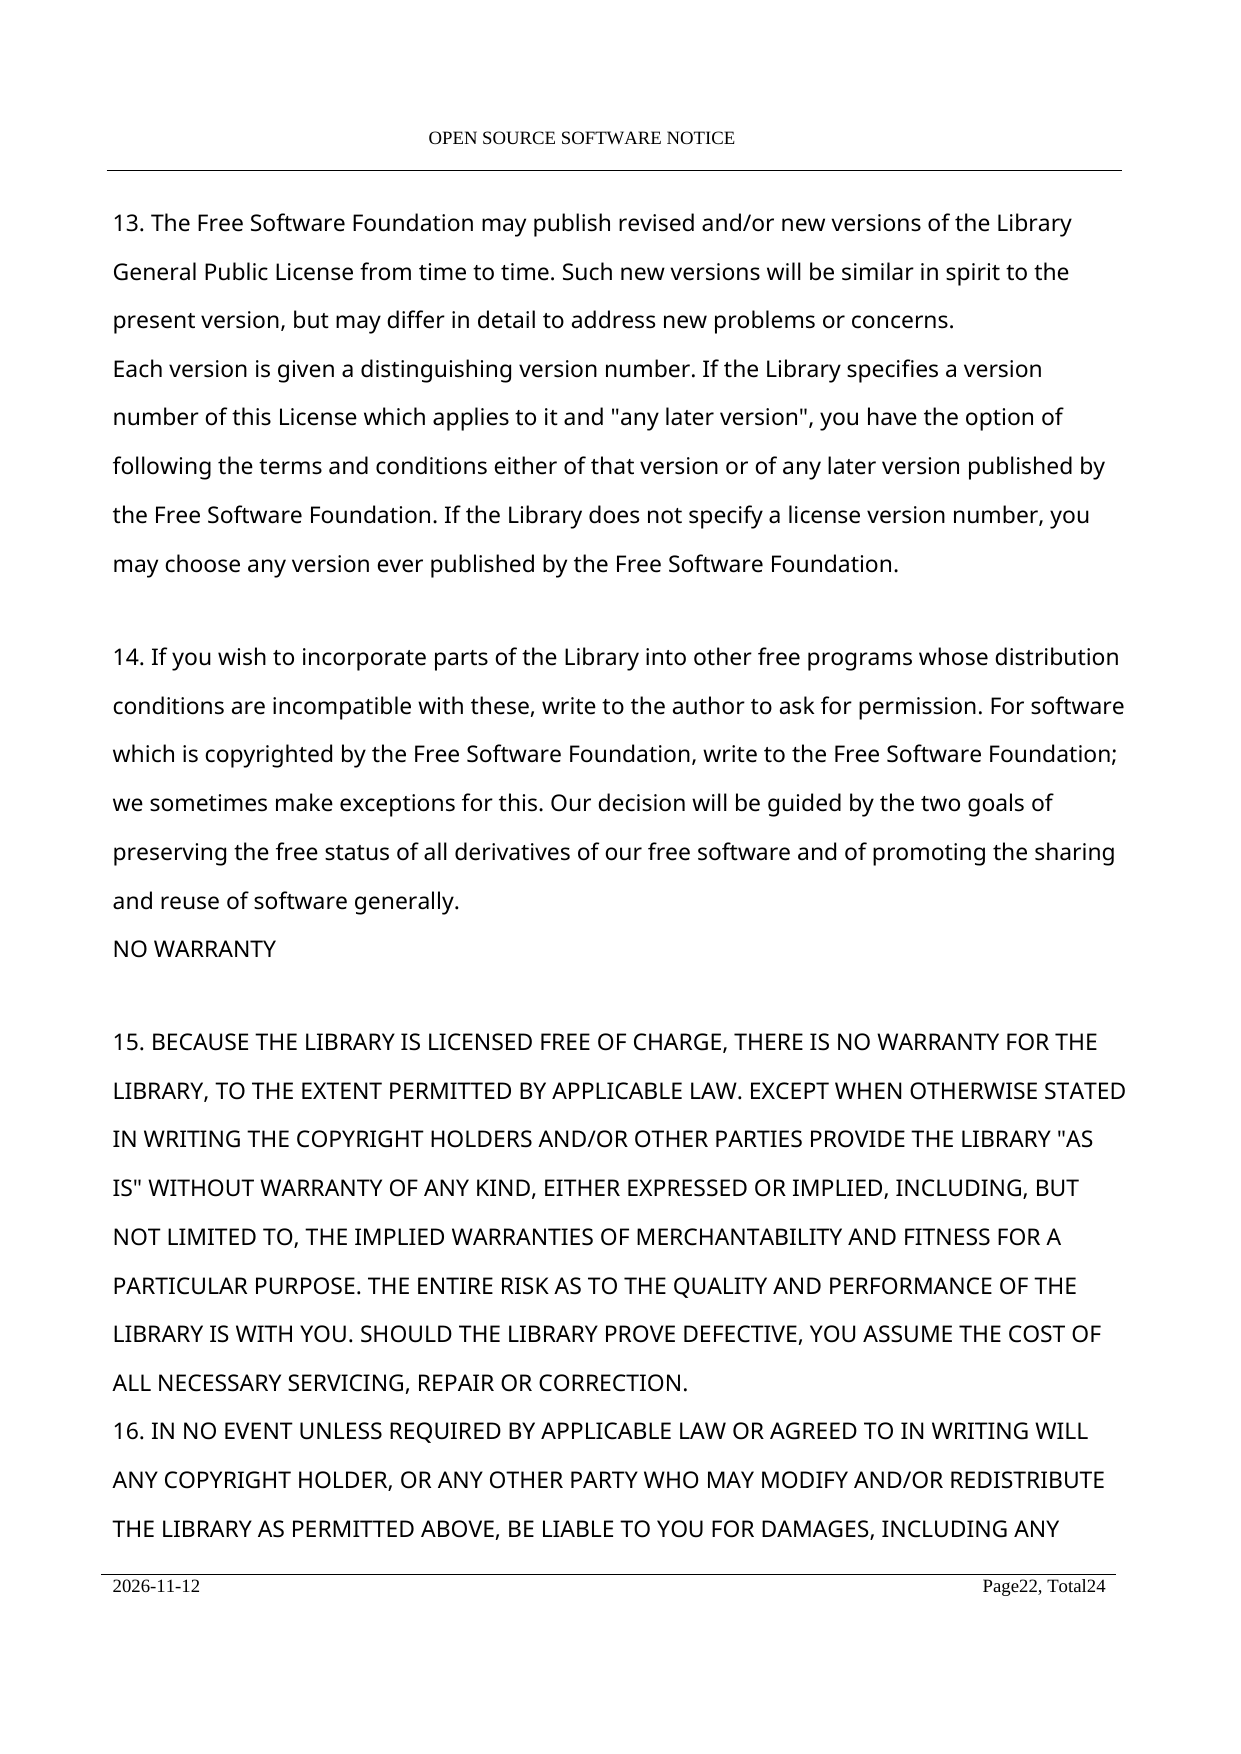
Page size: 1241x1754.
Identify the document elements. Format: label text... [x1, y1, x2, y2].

text Each version is given a distinguishing version number. If the Library specifies a version number of this License which applies to it and "any later version", you have the option of following the terms and conditions either of that version or of any later version published by the Free Software Foundation. If the Library does not specify a license version number, you may choose any version ever published by the Free Software Foundation. [112, 352, 1128, 579]
text 14. If you wish to incorporate parts of the Library into other free programs whose distribution conditions are incompatible with these, write to the author to ask for permission. For software which is copyrighted by the Free Software Foundation, write to the Free Software Foundation; we sometimes make exceptions for this. Our decision will be guided by the two goals of preserving the free status of all derivatives of our free software and of promoting the sharing and reuse of software generally. [112, 640, 1128, 916]
text NO WARRANTY [112, 932, 1128, 964]
text 13. The Free Software Foundation may publish revised and/or new versions of the Library General Public License from time to time. Such new versions will be similar in spirit to the present version, but may differ in detail to address new problems or concerns. [112, 206, 1128, 336]
text 15. BECAUSE THE LIBRARY IS LICENSED FREE OF CHARGE, THERE IS NO WARRANTY FOR THE LIBRARY, TO THE EXTENT PERMITTED BY APPLICABLE LAW. EXCEPT WHEN OTHERWISE STATED IN WRITING THE COPYRIGHT HOLDERS AND/OR OTHER PARTIES PROVIDE THE LIBRARY "AS IS" WITHOUT WARRANTY OF ANY KIND, EITHER EXPRESSED OR IMPLIED, INCLUDING, BUT NOT LIMITED TO, THE IMPLIED WARRANTIES OF MERCHANTABILITY AND FITNESS FOR A PARTICULAR PURPOSE. THE ENTIRE RISK AS TO THE QUALITY AND PERFORMANCE OF THE LIBRARY IS WITH YOU. SHOULD THE LIBRARY PROVE DEFECTIVE, YOU ASSUME THE COST OF ALL NECESSARY SERVICING, REPAIR OR CORRECTION. [112, 1025, 1128, 1399]
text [112, 1415, 1128, 1545]
